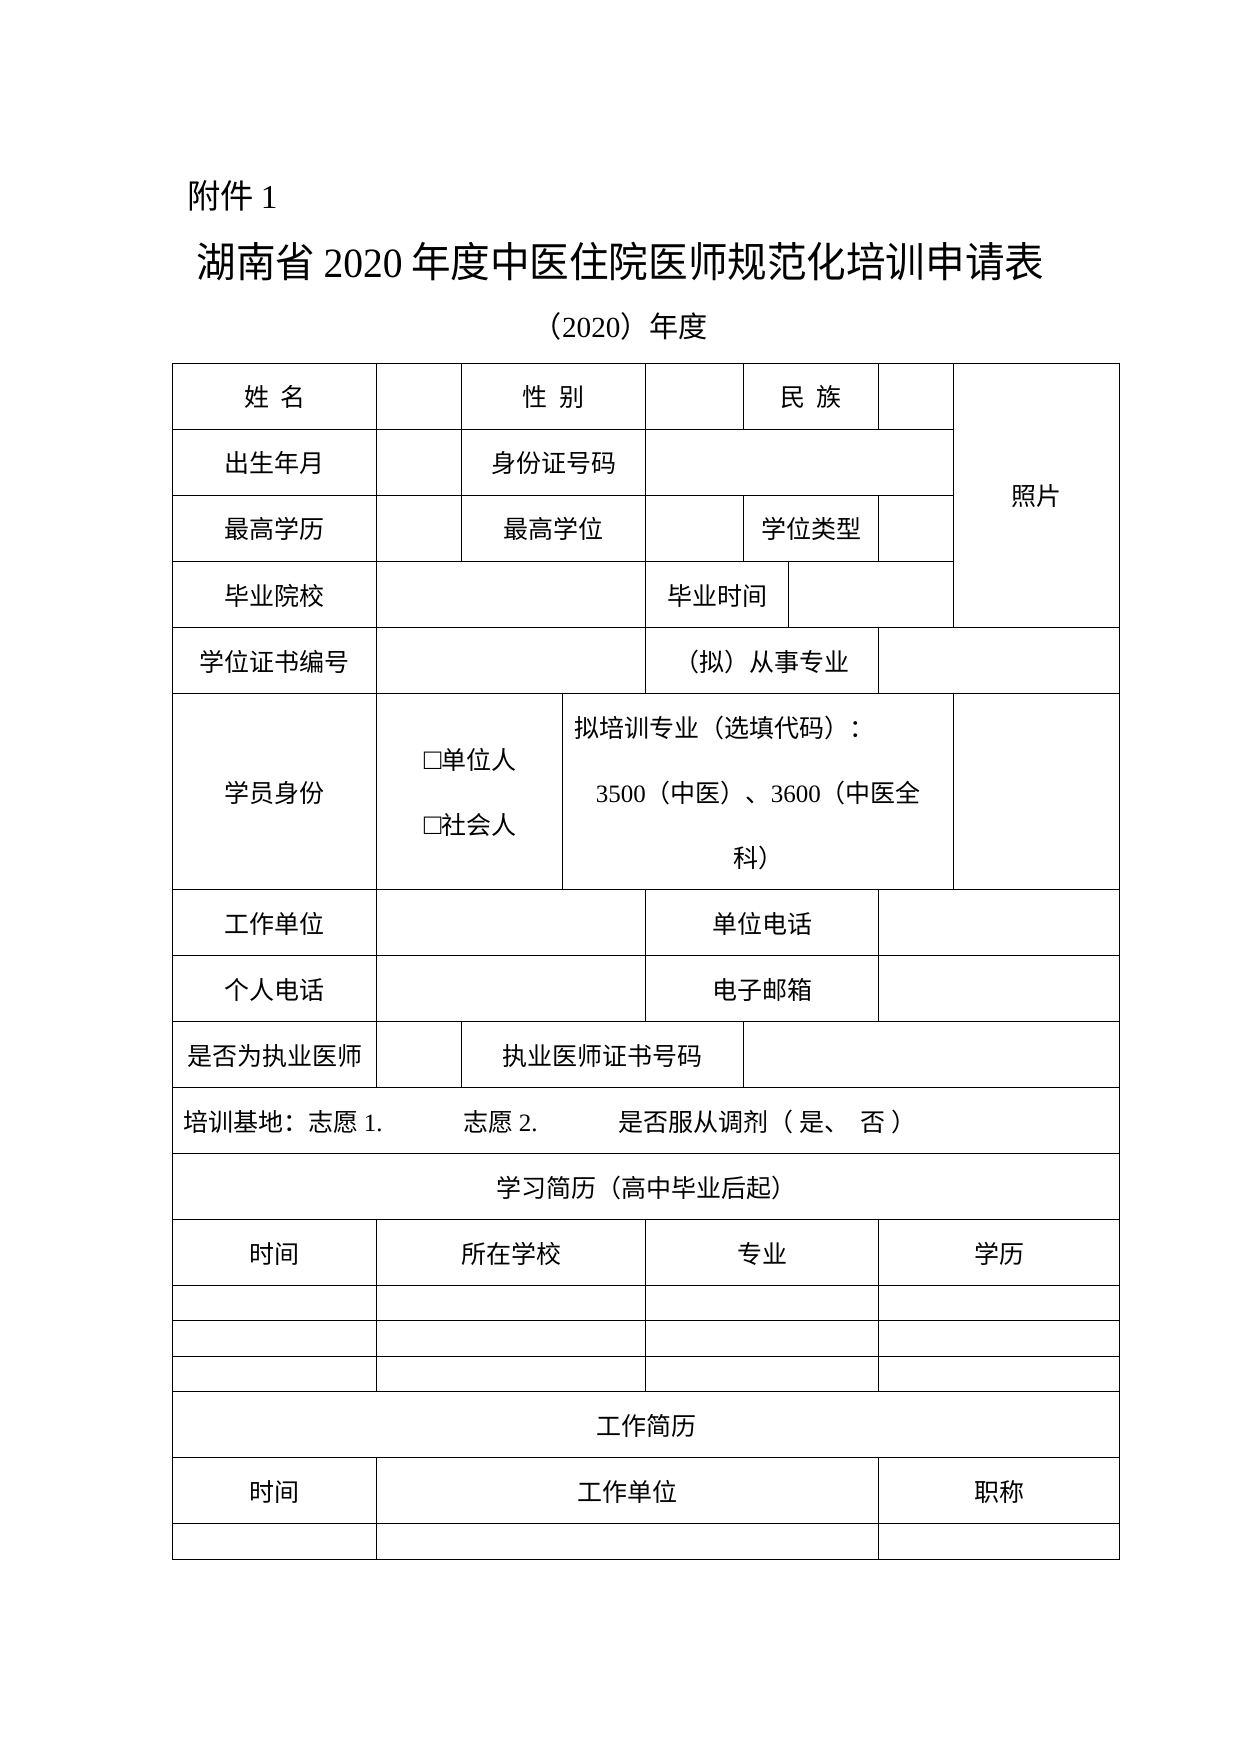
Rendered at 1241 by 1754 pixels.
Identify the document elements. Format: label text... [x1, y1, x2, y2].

table_cell [646, 1321, 878, 1356]
table_cell [377, 430, 461, 494]
table_cell [377, 562, 645, 627]
table_cell 毕业时间 [646, 562, 788, 627]
table_cell 工作单位 [377, 1458, 878, 1523]
table_cell 职称 [879, 1458, 1119, 1523]
table_cell 毕业院校 [173, 562, 376, 627]
table_header [377, 364, 461, 428]
table_cell [377, 956, 645, 1021]
table_cell [173, 1286, 376, 1320]
table_cell 所在学校 [377, 1220, 645, 1285]
table_cell [377, 1524, 878, 1559]
table_cell [879, 628, 1119, 693]
table_cell [377, 1286, 645, 1320]
table_cell [377, 628, 645, 693]
table_cell 最高学位 [462, 496, 645, 561]
table_cell [879, 1286, 1119, 1320]
table_cell [377, 1022, 461, 1087]
table_cell [173, 1321, 376, 1356]
table_cell 学习简历（高中毕业后起） [173, 1154, 1119, 1219]
table_cell 身份证号码 [462, 430, 645, 494]
table_cell [646, 496, 743, 561]
table_cell [879, 496, 953, 561]
table_cell 个人电话 [173, 956, 376, 1021]
table_cell [954, 694, 1119, 889]
table_cell 单位电话 [646, 890, 878, 955]
table_header [646, 364, 743, 428]
table_cell 工作简历 [173, 1392, 1119, 1457]
table_header 民 族 [744, 364, 878, 428]
table_cell [646, 1286, 878, 1320]
table_cell 学位证书编号 [173, 628, 376, 693]
table_cell 专业 [646, 1220, 878, 1285]
table_cell 最高学历 [173, 496, 376, 561]
table_cell 时间 [173, 1458, 376, 1523]
table_header 照片 [954, 364, 1119, 627]
table_cell 执业医师证书号码 [462, 1022, 743, 1087]
table_cell [879, 1524, 1119, 1559]
table_cell 拟培训专业（选填代码）： 3500（中医）、3600（中医全科） [563, 694, 953, 889]
table_cell 培训基地：志愿1. 志愿2. 是否服从调剂（ 是、 否 ） [173, 1088, 1119, 1153]
table_cell 时间 [173, 1220, 376, 1285]
table_cell [879, 956, 1119, 1021]
table_cell 工作单位 [173, 890, 376, 955]
table_cell 出生年月 [173, 430, 376, 494]
table_cell [173, 1524, 376, 1559]
table_cell 学历 [879, 1220, 1119, 1285]
table_cell [173, 1357, 376, 1391]
table_header 性 别 [462, 364, 645, 428]
table_cell [789, 562, 953, 627]
table_cell □单位人 □社会人 [377, 694, 562, 889]
table_cell [879, 890, 1119, 955]
table_cell [377, 496, 461, 561]
table_cell [879, 1321, 1119, 1356]
text （2020）年度 [187, 292, 1053, 357]
table_cell [646, 430, 953, 494]
table_cell 电子邮箱 [646, 956, 878, 1021]
text 湖南省2020年度中医住院医师规范化培训申请表 [187, 227, 1053, 292]
table_header [879, 364, 953, 428]
text 附件1 [187, 162, 1053, 227]
table_cell [377, 1321, 645, 1356]
table_cell [646, 1357, 878, 1391]
table_cell 学员身份 [173, 694, 376, 889]
table_cell [377, 890, 645, 955]
table_header 姓 名 [173, 364, 376, 428]
table_cell [377, 1357, 645, 1391]
table_cell （拟）从事专业 [646, 628, 878, 693]
table_cell [879, 1357, 1119, 1391]
table_cell 学位类型 [744, 496, 878, 561]
table_cell 是否为执业医师 [173, 1022, 376, 1087]
table_cell [744, 1022, 1119, 1087]
